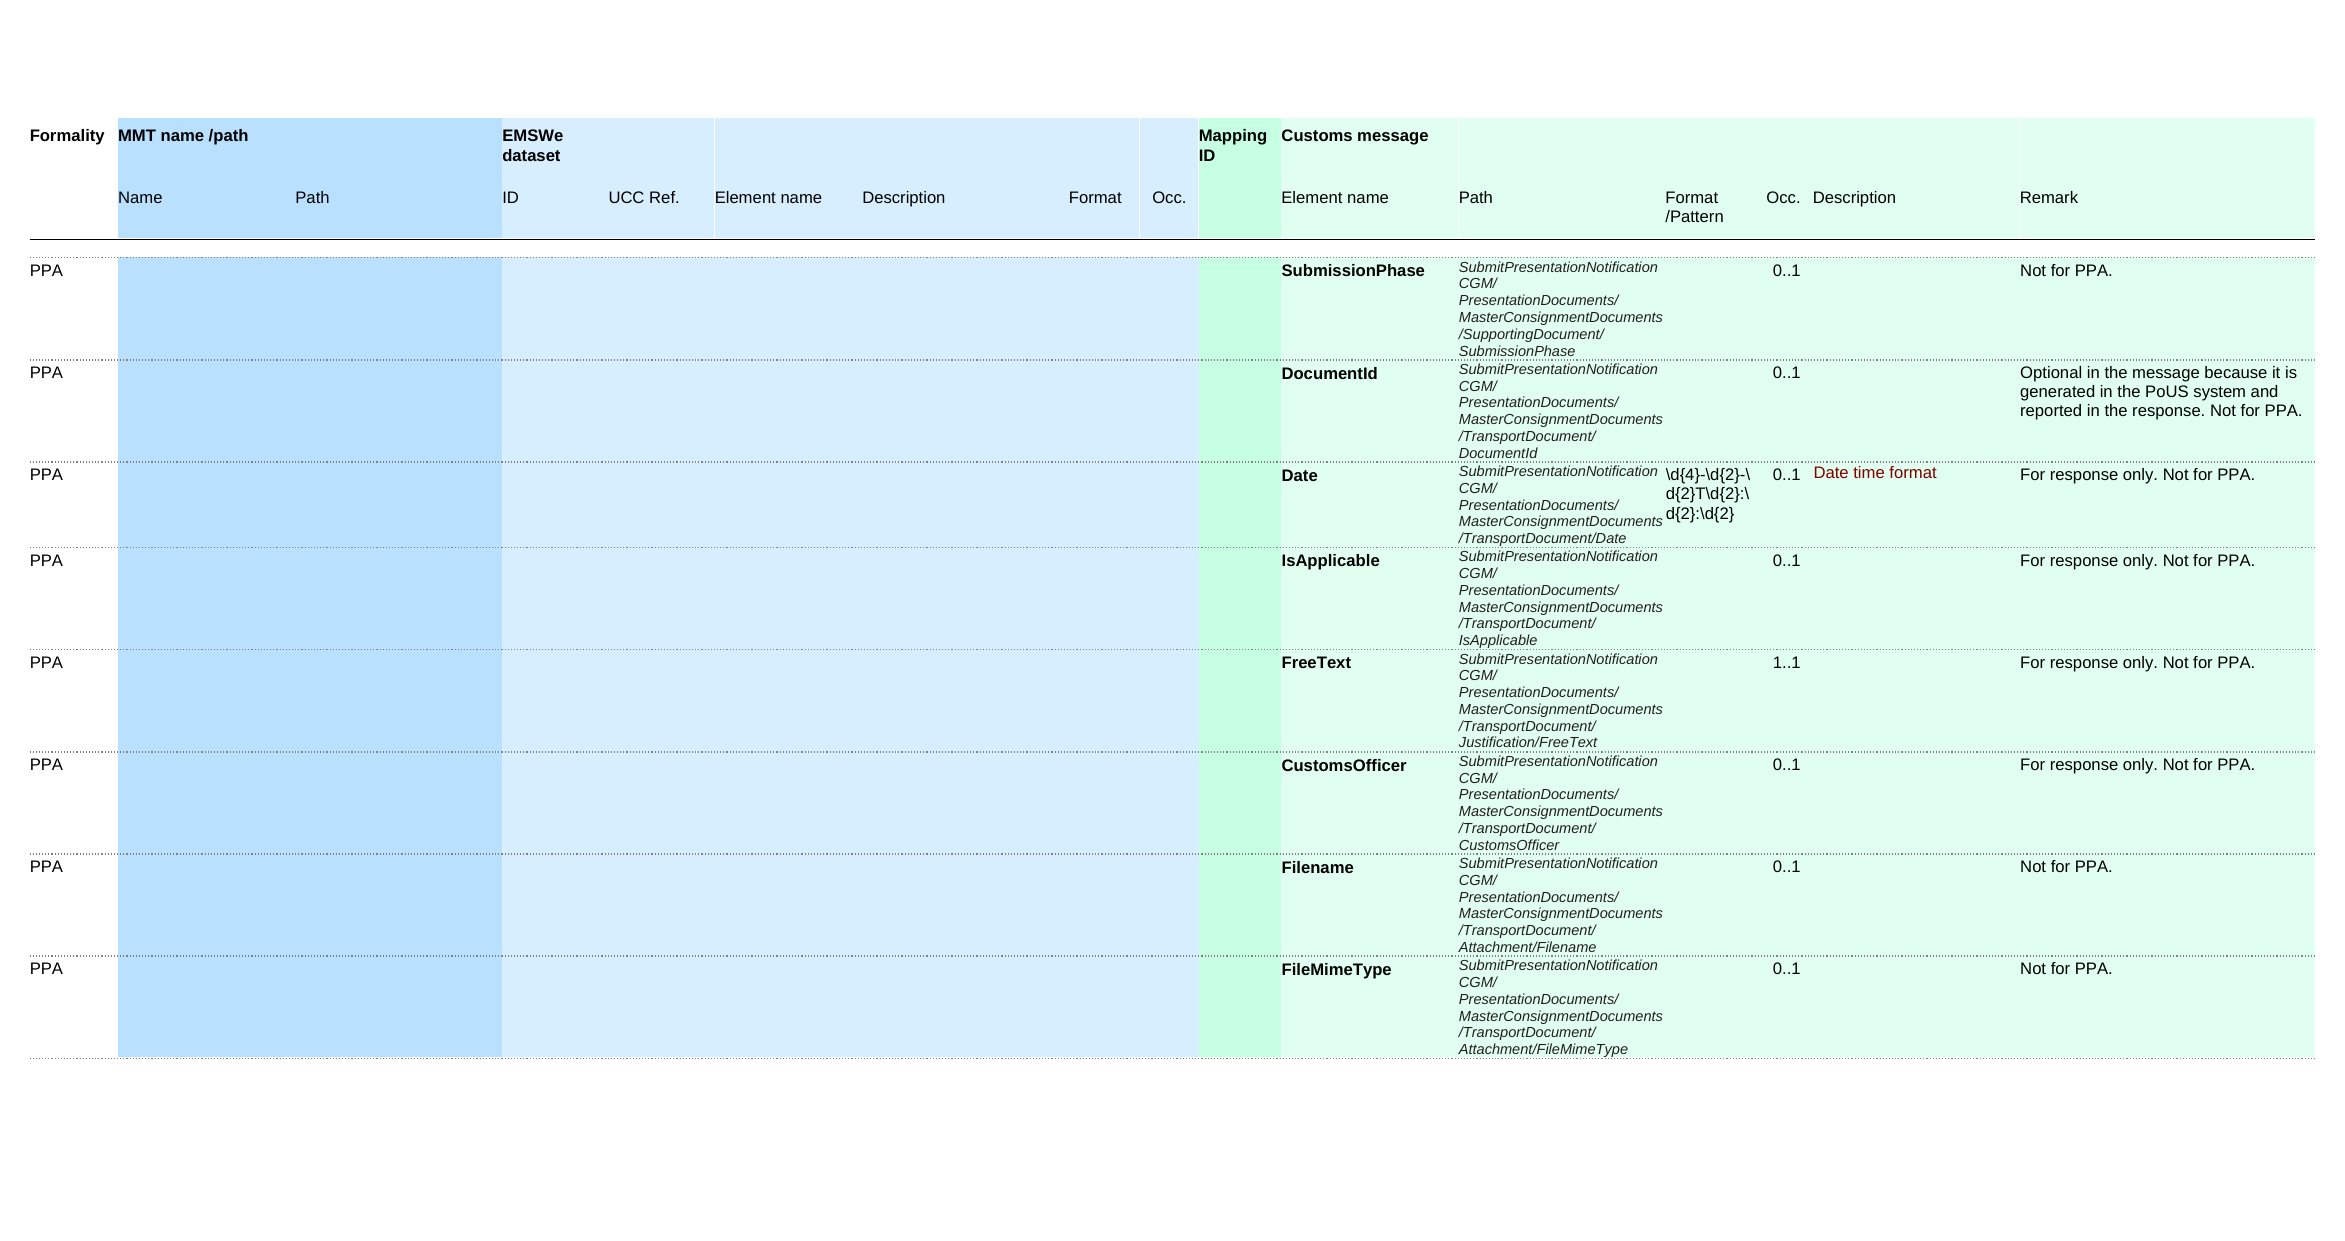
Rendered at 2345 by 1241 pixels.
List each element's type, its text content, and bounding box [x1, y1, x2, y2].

table_cell [118, 649, 296, 751]
table_cell [1199, 359, 1281, 461]
table_cell For response only. Not for PPA. [2020, 649, 2315, 751]
table_cell [715, 461, 862, 547]
table_cell CustomsOfficer [1281, 751, 1459, 853]
table_cell [608, 853, 715, 955]
table_cell 0..1 [1754, 257, 1813, 359]
table_cell [1199, 257, 1281, 359]
table_cell [1140, 359, 1199, 461]
table_cell [608, 751, 715, 853]
table_cell PPA [30, 257, 118, 359]
table_cell [715, 359, 862, 461]
table_cell [502, 853, 608, 955]
table_cell [1199, 461, 1281, 547]
table_cell [296, 649, 502, 751]
table_cell [1199, 649, 1281, 751]
table_cell [296, 359, 502, 461]
table_cell 0..1 [1754, 359, 1813, 461]
table_cell [608, 547, 715, 649]
table_cell [502, 955, 608, 1057]
table_cell SubmitPresentationNotificationCGM/PresentationDocuments/MasterConsignmentDocuments/TransportDocument/Date [1459, 461, 1666, 547]
table_cell SubmitPresentationNotificationCGM/PresentationDocuments/MasterConsignmentDocuments/TransportDocument/Attachment/FileMimeType [1459, 955, 1666, 1057]
table_cell Date time format [1813, 461, 2020, 547]
table_cell [715, 751, 862, 853]
table_cell [1666, 547, 1754, 649]
table_cell [608, 649, 715, 751]
table_cell [1069, 649, 1140, 751]
table_cell [502, 751, 608, 853]
table_cell [862, 359, 1069, 461]
table_cell [862, 955, 1069, 1057]
table_cell For response only. Not for PPA. [2020, 461, 2315, 547]
table_cell [296, 461, 502, 547]
table_cell [296, 751, 502, 853]
table_cell [1813, 955, 2020, 1057]
table_cell 0..1 [1754, 461, 1813, 547]
table_cell IsApplicable [1281, 547, 1459, 649]
table_cell [502, 461, 608, 547]
table_cell [1140, 649, 1199, 751]
table_cell 0..1 [1754, 853, 1813, 955]
table_cell [862, 853, 1069, 955]
table_cell [1199, 955, 1281, 1057]
table_cell Date [1281, 461, 1459, 547]
table_cell [862, 257, 1069, 359]
table_cell Filename [1281, 853, 1459, 955]
table_cell [118, 461, 296, 547]
table_cell [1813, 359, 2020, 461]
table_cell SubmitPresentationNotificationCGM/PresentationDocuments/MasterConsignmentDocuments/TransportDocument/CustomsOfficer [1459, 751, 1666, 853]
table_cell Optional in the message because it is generated in the PoUS system and reported in the response. Not for PPA. [2020, 359, 2315, 461]
table_cell [502, 257, 608, 359]
table_cell FileMimeType [1281, 955, 1459, 1057]
table_cell \d{4}-\d{2}-\d{2}T\d{2}:\d{2}:\d{2} [1666, 461, 1754, 547]
table_cell [1666, 955, 1754, 1057]
table_cell [715, 955, 862, 1057]
table_cell [118, 751, 296, 853]
table_cell [296, 955, 502, 1057]
table_cell [1069, 547, 1140, 649]
table_cell [1069, 359, 1140, 461]
table_cell [862, 461, 1069, 547]
table_cell [1140, 955, 1199, 1057]
table_cell [118, 853, 296, 955]
table_cell [1813, 547, 2020, 649]
table_cell [1813, 853, 2020, 955]
table_cell [608, 955, 715, 1057]
table_cell [1666, 649, 1754, 751]
table_cell [715, 649, 862, 751]
table_cell [1140, 853, 1199, 955]
table_cell SubmitPresentationNotificationCGM/PresentationDocuments/MasterConsignmentDocuments/TransportDocument/Justification/FreeText [1459, 649, 1666, 751]
table_cell [862, 649, 1069, 751]
table_cell [1813, 751, 2020, 853]
table_cell [1140, 257, 1199, 359]
table_cell PPA [30, 853, 118, 955]
table_cell [1813, 257, 2020, 359]
table_cell SubmitPresentationNotificationCGM/PresentationDocuments/MasterConsignmentDocuments/TransportDocument/Attachment/Filename [1459, 853, 1666, 955]
table_cell [715, 257, 862, 359]
table_cell [502, 547, 608, 649]
table_cell [1140, 461, 1199, 547]
table_cell [862, 547, 1069, 649]
table_cell PPA [30, 649, 118, 751]
table_cell [1069, 955, 1140, 1057]
table_cell Not for PPA. [2020, 257, 2315, 359]
table_cell [118, 547, 296, 649]
table_cell [1069, 751, 1140, 853]
table_cell [862, 751, 1069, 853]
table_cell [502, 359, 608, 461]
table_cell [118, 257, 296, 359]
table_cell [296, 547, 502, 649]
table_cell [1199, 751, 1281, 853]
table_cell [1069, 853, 1140, 955]
table_cell PPA [30, 547, 118, 649]
table_cell Not for PPA. [2020, 955, 2315, 1057]
table_cell [1069, 257, 1140, 359]
table_cell [1666, 257, 1754, 359]
table_cell For response only. Not for PPA. [2020, 547, 2315, 649]
table_cell PPA [30, 751, 118, 853]
table_cell [296, 257, 502, 359]
table_cell SubmitPresentationNotificationCGM/PresentationDocuments/MasterConsignmentDocuments/TransportDocument/DocumentId [1459, 359, 1666, 461]
table_cell [118, 359, 296, 461]
table_cell 0..1 [1754, 955, 1813, 1057]
table_cell [1140, 751, 1199, 853]
table_cell FreeText [1281, 649, 1459, 751]
table_cell SubmitPresentationNotificationCGM/PresentationDocuments/MasterConsignmentDocuments/TransportDocument/IsApplicable [1459, 547, 1666, 649]
table_cell [1069, 461, 1140, 547]
table_cell [608, 359, 715, 461]
table_cell [608, 461, 715, 547]
table_cell [1813, 649, 2020, 751]
table_cell For response only. Not for PPA. [2020, 751, 2315, 853]
table_cell 0..1 [1754, 547, 1813, 649]
table_cell PPA [30, 461, 118, 547]
table_cell PPA [30, 955, 118, 1057]
table_cell [715, 853, 862, 955]
table_cell SubmissionPhase [1281, 257, 1459, 359]
table_cell [715, 547, 862, 649]
table_cell PPA [30, 359, 118, 461]
table_cell [1666, 751, 1754, 853]
table_cell [1666, 853, 1754, 955]
table_cell [118, 955, 296, 1057]
table_cell DocumentId [1281, 359, 1459, 461]
table_cell [1140, 547, 1199, 649]
table_cell [1199, 547, 1281, 649]
table_cell [1199, 853, 1281, 955]
table_cell [502, 649, 608, 751]
table_cell SubmitPresentationNotificationCGM/PresentationDocuments/MasterConsignmentDocuments/SupportingDocument/SubmissionPhase [1459, 257, 1666, 359]
table_cell [1666, 359, 1754, 461]
table_cell [296, 853, 502, 955]
table_cell [608, 257, 715, 359]
table_cell 1..1 [1754, 649, 1813, 751]
table_cell Not for PPA. [2020, 853, 2315, 955]
table_cell 0..1 [1754, 751, 1813, 853]
